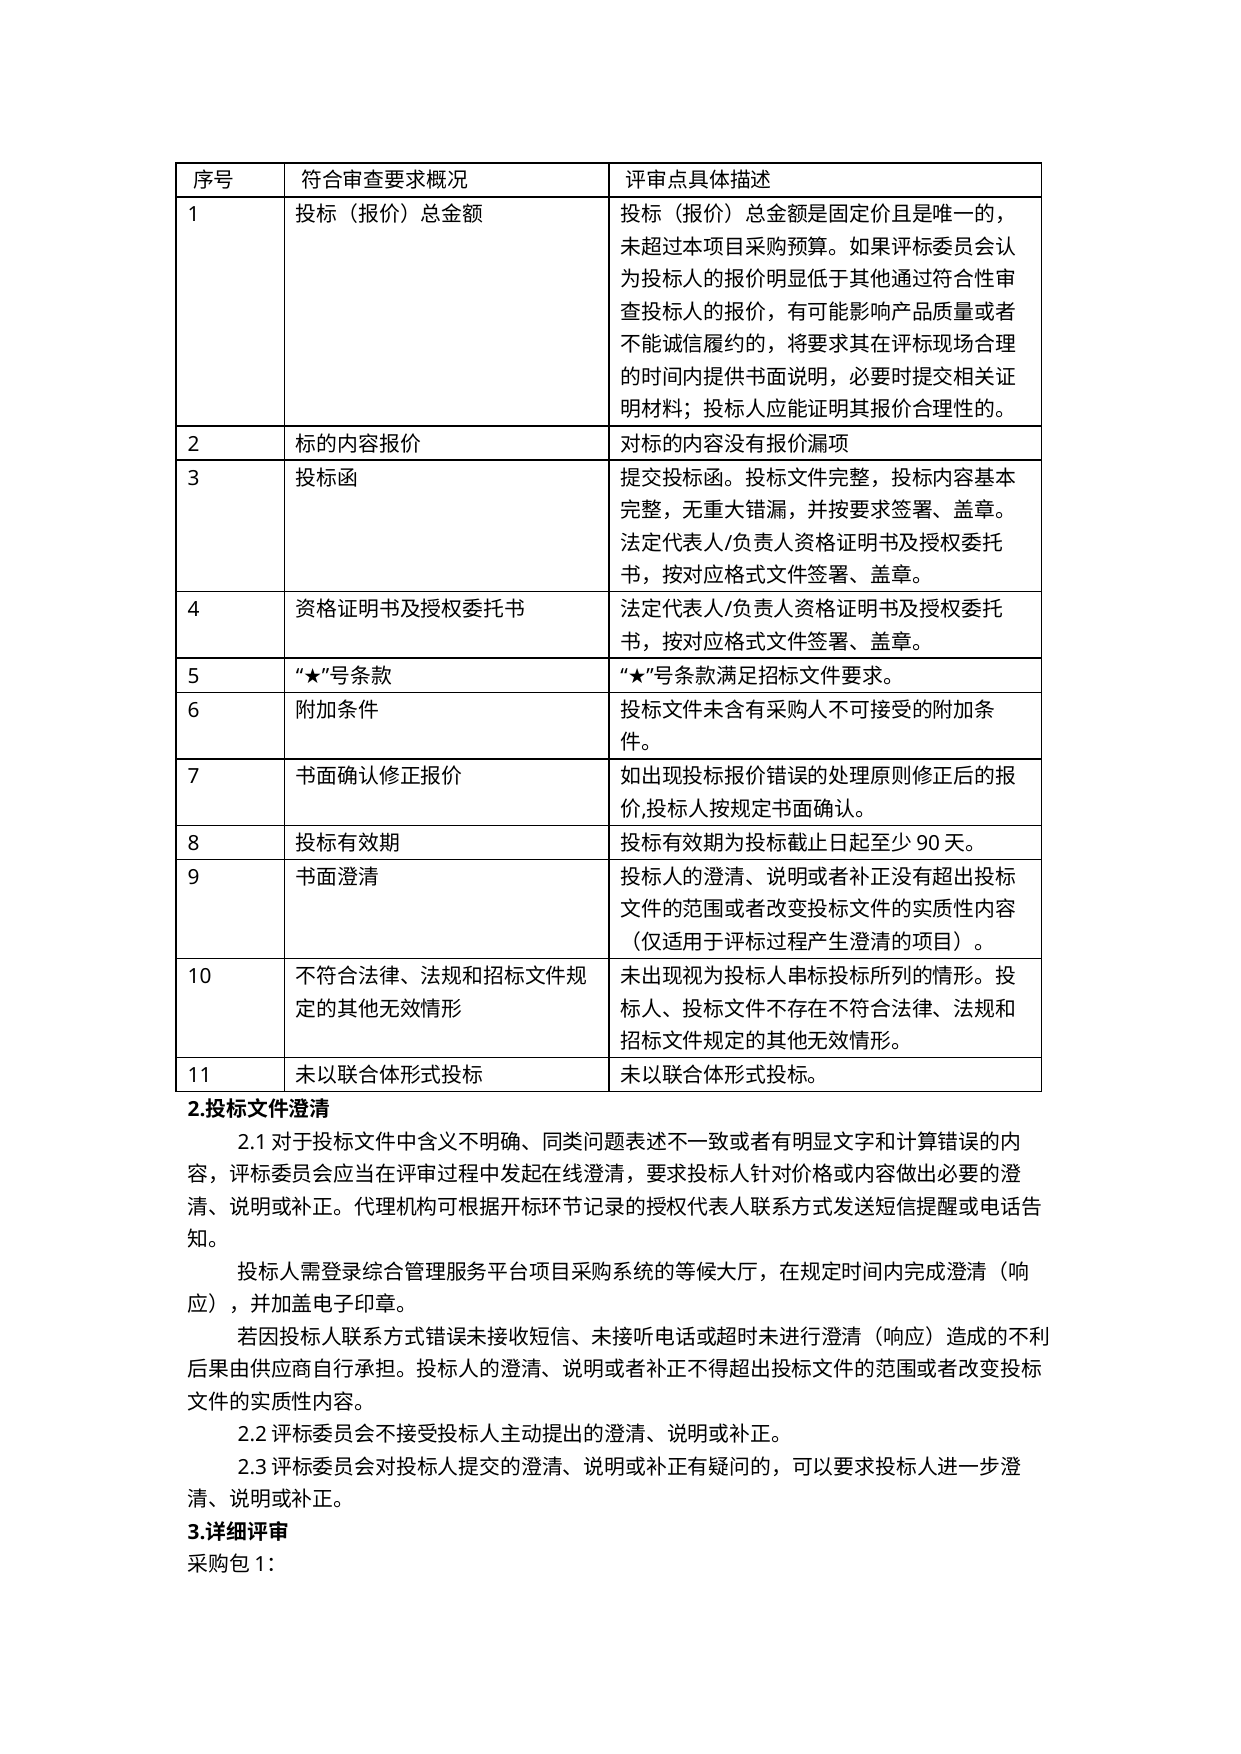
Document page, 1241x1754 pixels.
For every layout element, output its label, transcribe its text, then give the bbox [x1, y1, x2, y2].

table_cell 投标（报价）总金额 [285, 198, 608, 425]
table_cell 书面确认修正报价 [285, 760, 608, 824]
text 投标人需登录综合管理服务平台项目采购系统的等候大厅，在规定时间内完成澄清（响应），并加盖电子印章。 [187, 1255, 1053, 1320]
table_cell 投标（报价）总金额是固定价且是唯一的，未超过本项目采购预算。如果评标委员会认为投标人的报价明显低于其他通过符合性审查投标人的报价，有可能影响产品质量或者不能诚信履约的，将要求其在评标现场合理的时间内提供书面说明，必要时提交相关证明材料；投标人应能证明其报价合理性的。 [610, 198, 1041, 425]
text 若因投标人联系方式错误未接收短信、未接听电话或超时未进行澄清（响应）造成的不利后果由供应商自行承担。投标人的澄清、说明或者补正不得超出投标文件的范围或者改变投标文件的实质性内容。 [187, 1320, 1053, 1417]
table_cell 如出现投标报价错误的处理原则修正后的报价,投标人按规定书面确认。 [610, 760, 1041, 824]
table_cell 对标的内容没有报价漏项 [610, 427, 1041, 459]
table_cell 8 [177, 826, 284, 858]
table_cell 投标人的澄清、说明或者补正没有超出投标文件的范围或者改变投标文件的实质性内容（仅适用于评标过程产生澄清的项目）。 [610, 860, 1041, 958]
table_cell 投标函 [285, 461, 608, 591]
table_cell 未以联合体形式投标 [285, 1058, 608, 1091]
table_cell 书面澄清 [285, 860, 608, 958]
table_cell 未以联合体形式投标。 [610, 1058, 1041, 1091]
table_cell “★”号条款 [285, 659, 608, 691]
table_cell 6 [177, 693, 284, 758]
table_cell 2 [177, 427, 284, 459]
table_header 评审点具体描述 [610, 164, 1041, 196]
table_cell 不符合法律、法规和招标文件规定的其他无效情形 [285, 959, 608, 1057]
table_cell 附加条件 [285, 693, 608, 758]
text 采购包1： [187, 1547, 1053, 1580]
table_cell 标的内容报价 [285, 427, 608, 459]
table_header 序号 [177, 164, 284, 196]
table_cell 4 [177, 592, 284, 657]
table_cell 10 [177, 959, 284, 1057]
table_header 符合审查要求概况 [285, 164, 608, 196]
table_cell 资格证明书及授权委托书 [285, 592, 608, 657]
table_cell “★”号条款满足招标文件要求。 [610, 659, 1041, 691]
table_cell 投标有效期 [285, 826, 608, 858]
table_cell 9 [177, 860, 284, 958]
table_cell 11 [177, 1058, 284, 1091]
text 2.3评标委员会对投标人提交的澄清、说明或补正有疑问的，可以要求投标人进一步澄清、说明或补正。 [187, 1450, 1053, 1515]
table_cell 5 [177, 659, 284, 691]
table_cell 提交投标函。投标文件完整，投标内容基本完整，无重大错漏，并按要求签署、盖章。法定代表人/负责人资格证明书及授权委托书，按对应格式文件签署、盖章。 [610, 461, 1041, 591]
table_cell 7 [177, 760, 284, 824]
table_cell 1 [177, 198, 284, 425]
table_cell 投标有效期为投标截止日起至少90天。 [610, 826, 1041, 858]
table_cell 投标文件未含有采购人不可接受的附加条件。 [610, 693, 1041, 758]
text 2.2评标委员会不接受投标人主动提出的澄清、说明或补正。 [187, 1417, 1053, 1450]
text 3.详细评审 [187, 1515, 1053, 1547]
table_cell 法定代表人/负责人资格证明书及授权委托书，按对应格式文件签署、盖章。 [610, 592, 1041, 657]
text 2.1对于投标文件中含义不明确、同类问题表述不一致或者有明显文字和计算错误的内容，评标委员会应当在评审过程中发起在线澄清，要求投标人针对价格或内容做出必要的澄清、说明或补正。代理机构可根据开标环节记录的授权代表人联系方式发送短信提醒或电话告知。 [187, 1125, 1053, 1255]
text 2.投标文件澄清 [187, 1092, 1053, 1125]
table_cell 未出现视为投标人串标投标所列的情形。投标人、投标文件不存在不符合法律、法规和招标文件规定的其他无效情形。 [610, 959, 1041, 1057]
table_cell 3 [177, 461, 284, 591]
